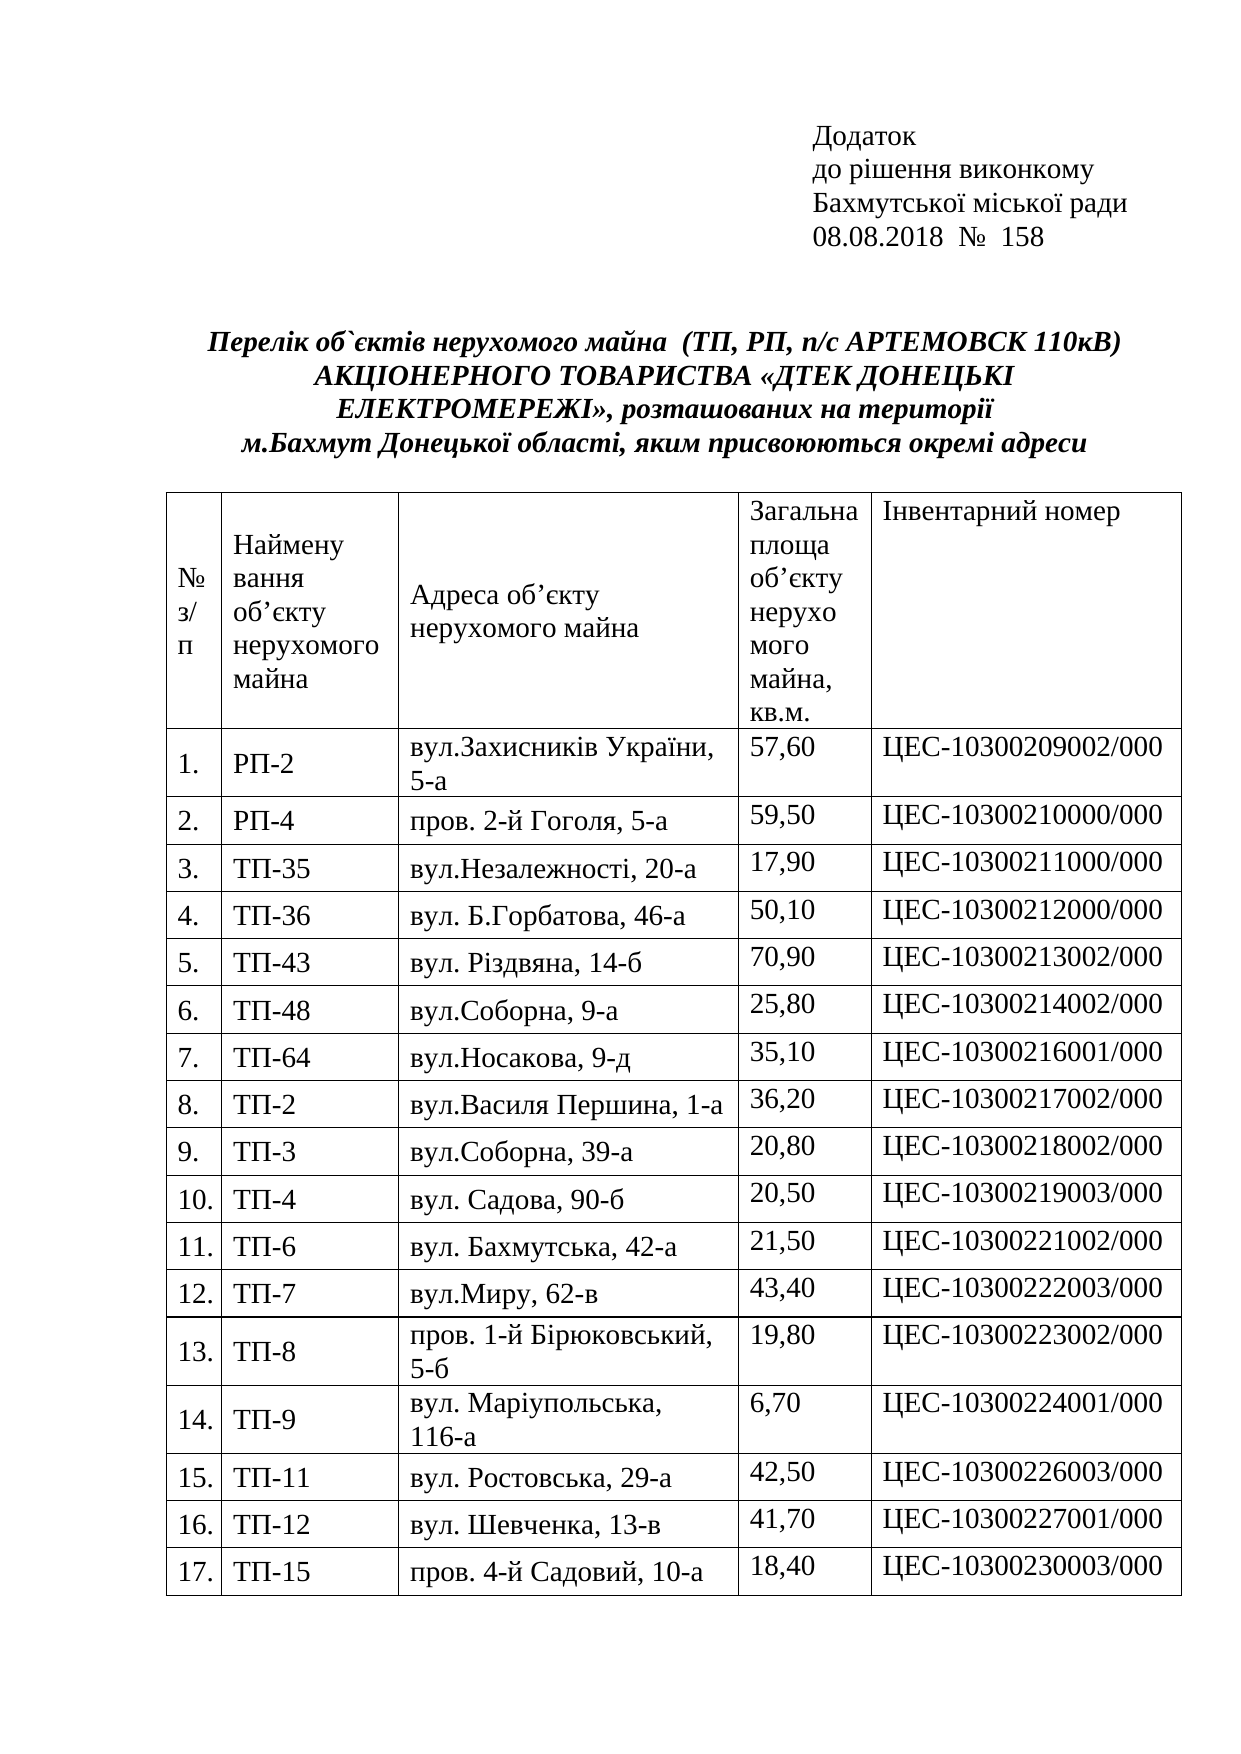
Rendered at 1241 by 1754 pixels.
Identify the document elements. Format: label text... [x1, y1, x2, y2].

text до рішення виконкому [709, 152, 1141, 185]
table_cell ЦЕС-10300227001/000 [872, 1501, 1181, 1547]
table_cell PП-4 [222, 797, 398, 843]
table_cell 43,40 [739, 1270, 871, 1316]
table_cell вул. Бахмутська, 42-а [399, 1223, 738, 1269]
table_cell ТП-64 [222, 1034, 398, 1080]
table_cell [167, 986, 221, 1033]
table_cell вул.Соборна, 9-а [399, 986, 738, 1033]
table_cell ЦЕС-10300212000/000 [872, 892, 1181, 938]
table_cell вул.Носакова, 9-д [399, 1034, 738, 1080]
table_cell вул.Миру, 62-в [399, 1270, 738, 1316]
table_cell PП-2 [222, 729, 398, 796]
table_cell 20,50 [739, 1176, 871, 1222]
table_cell ЦЕС-10300218002/000 [872, 1128, 1181, 1174]
table_cell пров. 2-й Гоголя, 5-а [399, 797, 738, 843]
table_cell ЦЕС-10300209002/000 [872, 729, 1181, 796]
table_cell ЦЕС-10300214002/000 [872, 986, 1181, 1033]
table_cell пров. 1-й Бірюковський, 5-б [399, 1318, 738, 1384]
table_cell вул. Pостовська, 29-а [399, 1454, 738, 1500]
table_cell TП-12 [222, 1501, 398, 1547]
table_cell ЦЕС-10300217002/000 [872, 1081, 1181, 1127]
table_cell [167, 729, 221, 796]
text м.Бахмут Донецької області, яким присвоюються окремі адреси [177, 425, 1152, 459]
table_cell TП-15 [222, 1548, 398, 1594]
table_cell ТП-2 [222, 1081, 398, 1127]
table_cell 6,70 [739, 1386, 871, 1453]
table_cell [167, 1386, 221, 1453]
table_cell вул. Різдвяна, 14-б [399, 939, 738, 985]
table_cell 20,80 [739, 1128, 871, 1174]
table_cell [167, 1128, 221, 1174]
table_cell [167, 1501, 221, 1547]
table_cell ЦЕС-10300219003/000 [872, 1176, 1181, 1222]
table_cell пров. 4-й Садовий, 10-а [399, 1548, 738, 1594]
table_cell 36,20 [739, 1081, 871, 1127]
table_cell вул. Б.Горбатова, 46-а [399, 892, 738, 938]
table_cell вул.Захисників України, 5-а [399, 729, 738, 796]
text 08.08.2018 № 158 [709, 219, 1141, 252]
table_cell TП-11 [222, 1454, 398, 1500]
table_header Інвентарний номер [872, 493, 1181, 728]
table_cell [167, 1270, 221, 1316]
table_header Адреса об’єкту нерухомого майна [399, 493, 738, 728]
text Перелік об`єктів нерухомого майна (ТП, РП, п/с АРТЕМОВСК 110кВ) [177, 324, 1152, 358]
table_cell вул.Василя Першина, 1-а [399, 1081, 738, 1127]
table_cell 59,50 [739, 797, 871, 843]
table_cell TП-48 [222, 986, 398, 1033]
table_cell TП-3 [222, 1128, 398, 1174]
table_cell ЦЕС-10300224001/000 [872, 1386, 1181, 1453]
table_cell TП-4 [222, 1176, 398, 1222]
table_cell TП-7 [222, 1270, 398, 1316]
table_cell ЦЕС-10300216001/000 [872, 1034, 1181, 1080]
table_cell [167, 1176, 221, 1222]
table_cell вул.Незалежності, 20-а [399, 845, 738, 891]
table_cell TП-43 [222, 939, 398, 985]
text Бахмутської міської ради [709, 185, 1141, 219]
table_cell ЦЕС-10300223002/000 [872, 1318, 1181, 1384]
table_cell ЦЕС-10300213002/000 [872, 939, 1181, 985]
table_cell вул. Садова, 90-б [399, 1176, 738, 1222]
table_header Наймену вання об’єкту нерухомого майна [222, 493, 398, 728]
table_cell TП-8 [222, 1318, 398, 1384]
table_cell ЦЕС-10300230003/000 [872, 1548, 1181, 1594]
table_cell 41,70 [739, 1501, 871, 1547]
table_cell [167, 892, 221, 938]
table_cell 19,80 [739, 1318, 871, 1384]
table_cell [167, 1034, 221, 1080]
table_cell 70,90 [739, 939, 871, 985]
table_cell [167, 1318, 221, 1384]
text Додаток [709, 118, 1152, 152]
table_cell [167, 845, 221, 891]
table_header № з/п [167, 493, 221, 728]
table_cell вул. Mаріупольська, 116-а [399, 1386, 738, 1453]
table_cell TП-35 [222, 845, 398, 891]
table_cell 25,80 [739, 986, 871, 1033]
table_cell TП-6 [222, 1223, 398, 1269]
table_cell 35,10 [739, 1034, 871, 1080]
table_cell [167, 1548, 221, 1594]
table_cell вул.Соборна, 39-а [399, 1128, 738, 1174]
table_cell TП-9 [222, 1386, 398, 1453]
table_header Загальна площа об’єкту нерухо мого майна, кв.м. [739, 493, 871, 728]
table_cell TП-36 [222, 892, 398, 938]
table_cell [167, 1454, 221, 1500]
text АКЦІОНЕРНОГО ТОВАРИСТВА «ДТЕК ДОНЕЦЬКІ ЕЛЕКТРОМЕРЕЖІ», розташованих на території [177, 358, 1152, 425]
table_cell 18,40 [739, 1548, 871, 1594]
table_cell 17,90 [739, 845, 871, 891]
table_cell ЦЕС-10300211000/000 [872, 845, 1181, 891]
table_cell вул. Шевченка, 13-в [399, 1501, 738, 1547]
table_cell 42,50 [739, 1454, 871, 1500]
table_cell ЦЕС-10300210000/000 [872, 797, 1181, 843]
table_cell ЦЕС-10300226003/000 [872, 1454, 1181, 1500]
table_cell ЦЕС-10300221002/000 [872, 1223, 1181, 1269]
table_cell 57,60 [739, 729, 871, 796]
table_cell [167, 797, 221, 843]
table_cell ЦЕС-10300222003/000 [872, 1270, 1181, 1316]
table_cell [167, 1223, 221, 1269]
table_cell [167, 1081, 221, 1127]
table_cell [167, 939, 221, 985]
table_cell 21,50 [739, 1223, 871, 1269]
table_cell 50,10 [739, 892, 871, 938]
